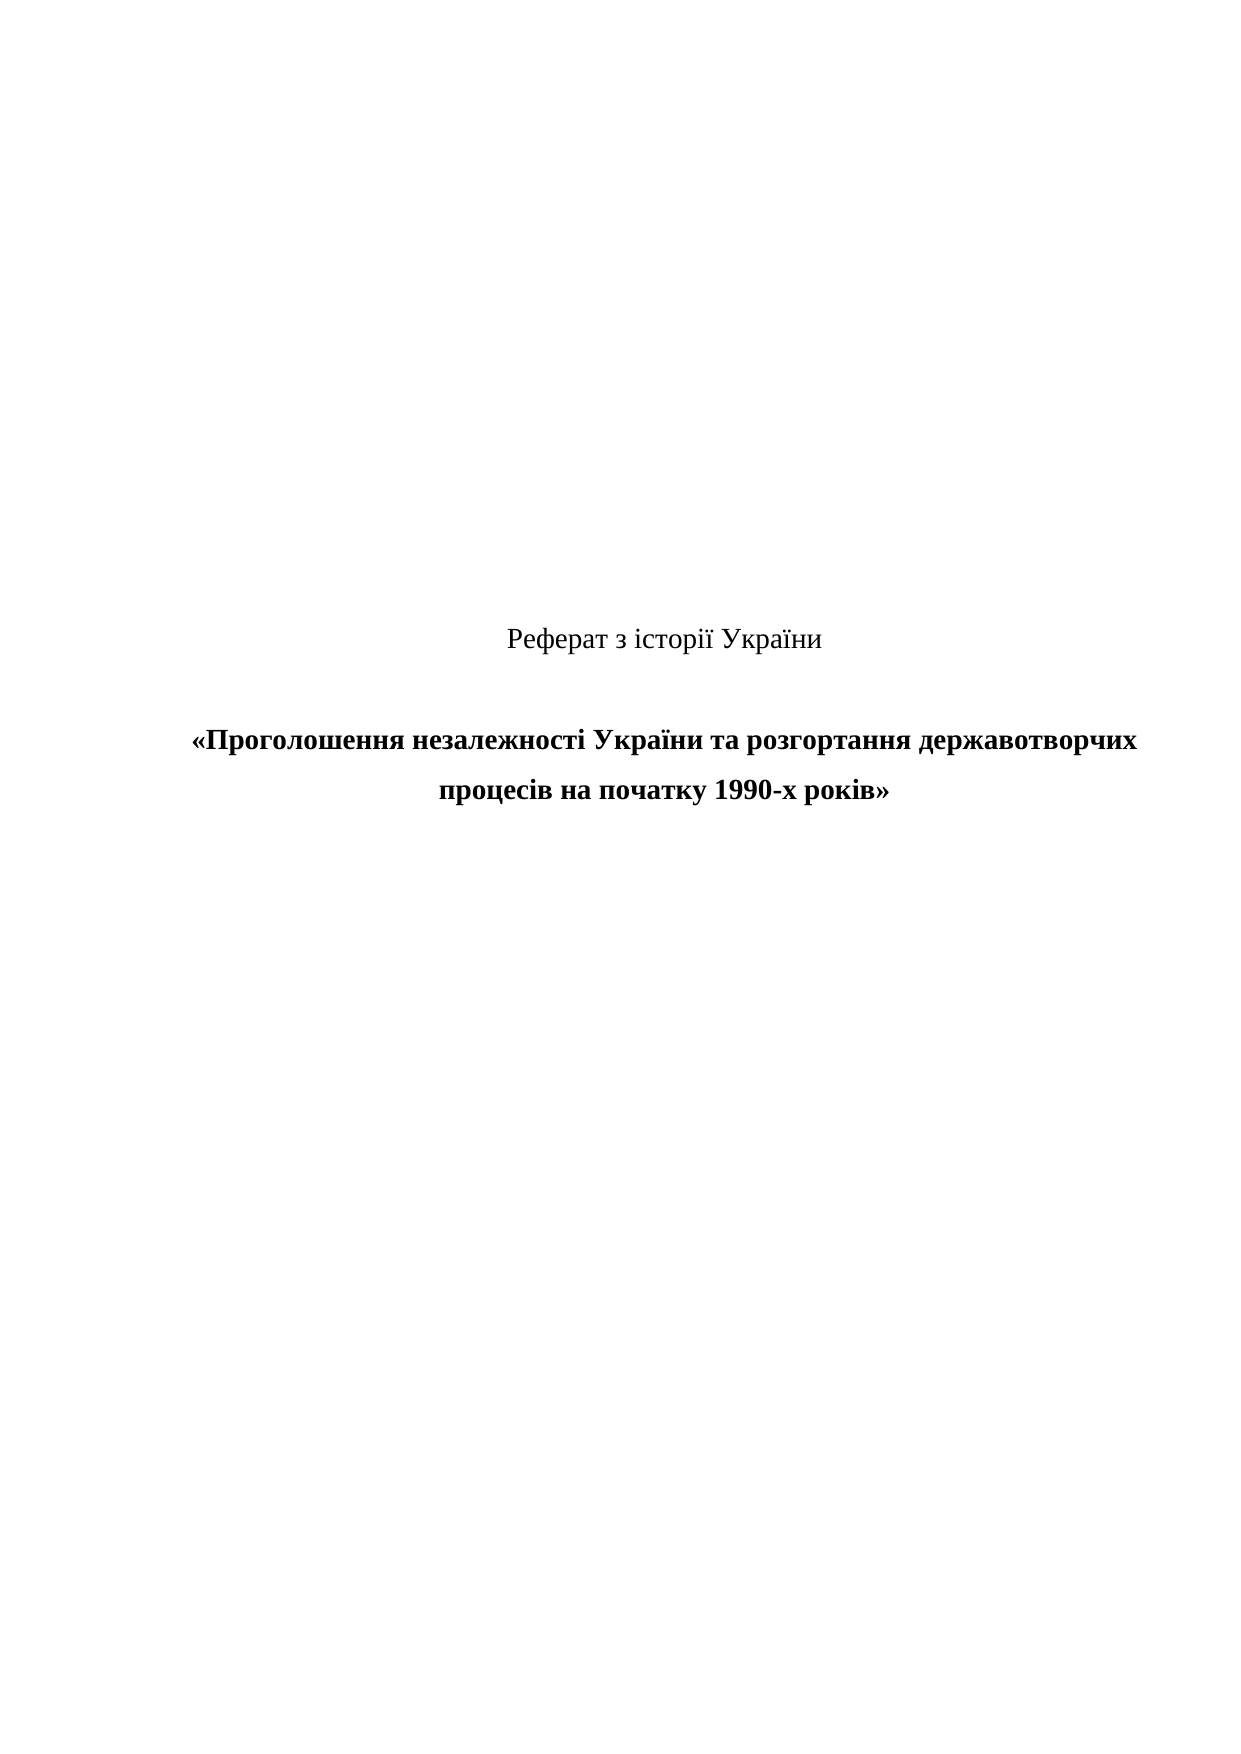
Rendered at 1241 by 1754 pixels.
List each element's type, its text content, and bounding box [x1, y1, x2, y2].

text «Проголошення незалежності України та розгортання державотворчих процесів на початку 1990-х років» [177, 722, 1152, 806]
text Реферат з історії України [177, 621, 1152, 655]
